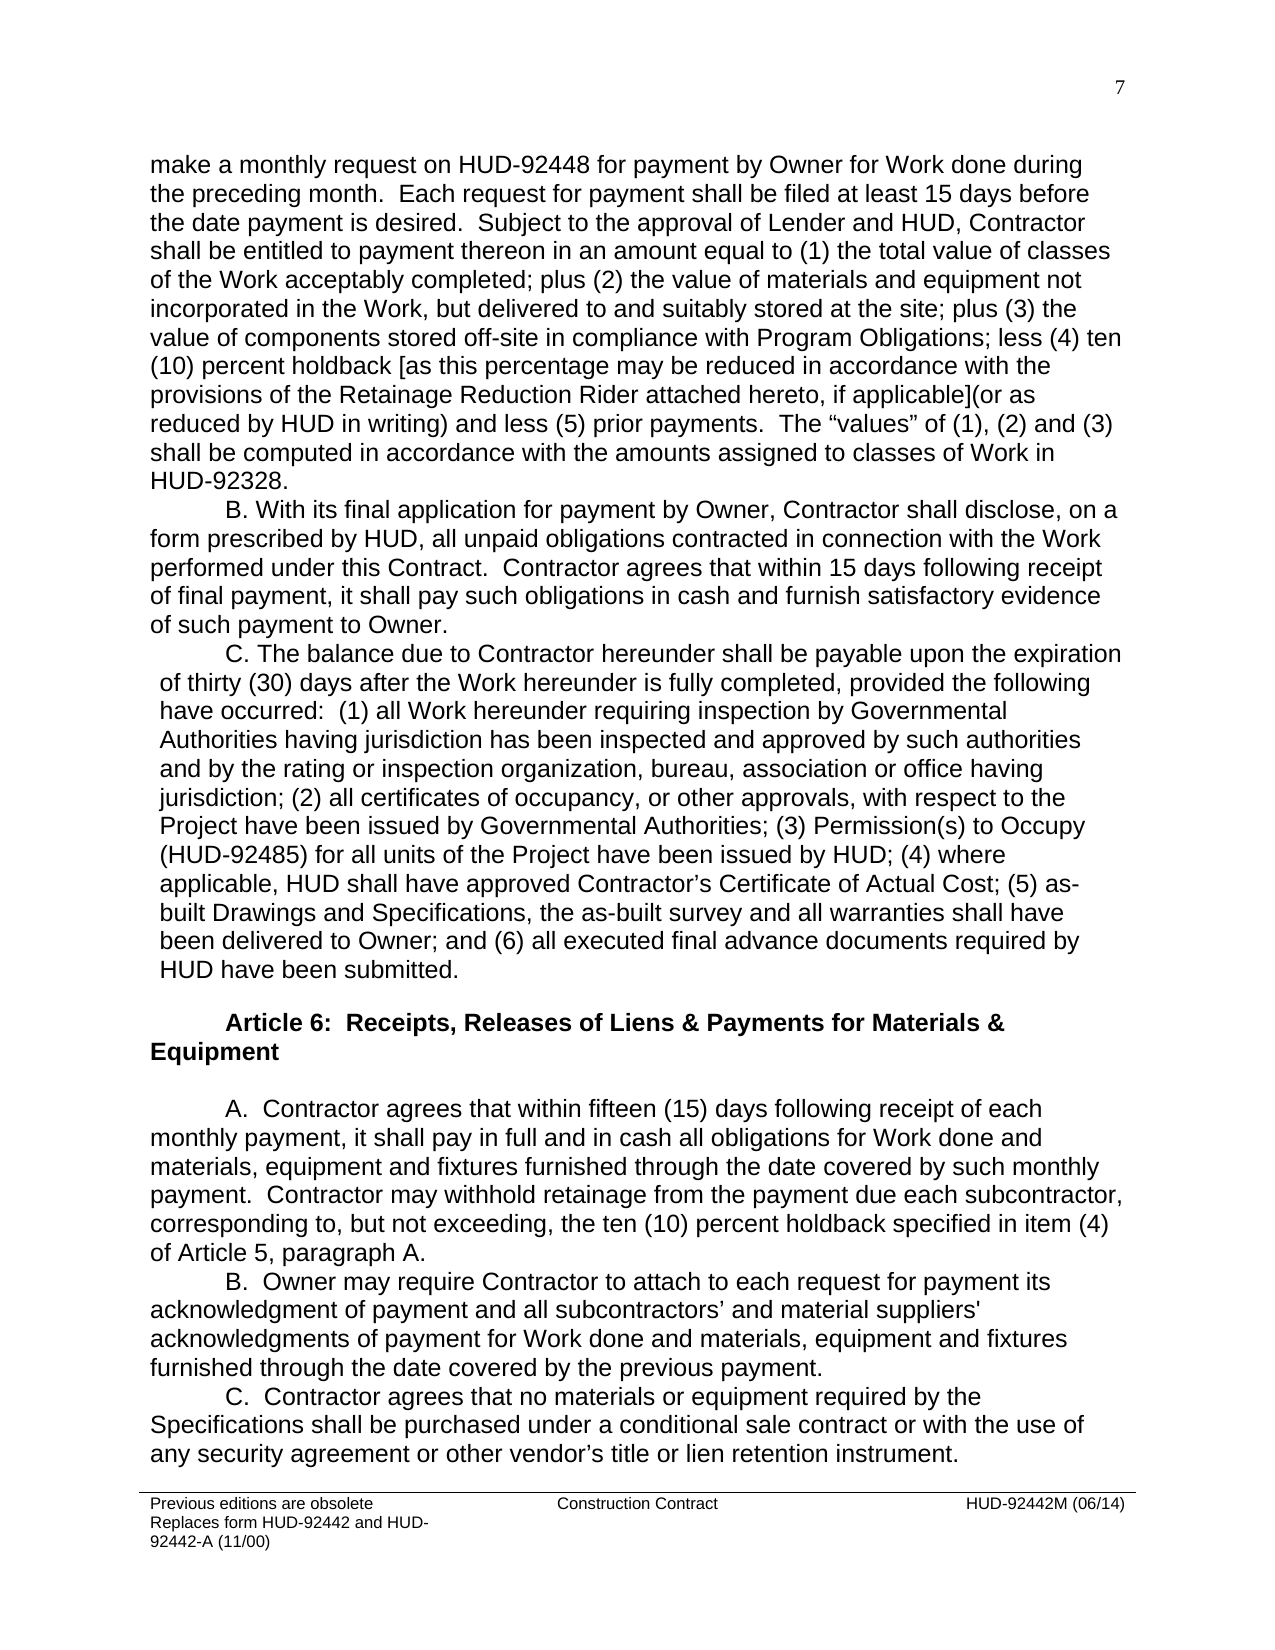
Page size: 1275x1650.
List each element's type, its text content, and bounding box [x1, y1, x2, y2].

text C. The balance due to Contractor hereunder shall be payable upon the expiration of thirty (30) days after the Work hereunder is fully completed, provided the following have occurred: (1) all Work hereunder requiring inspection by Governmental Authorities having jurisdiction has been inspected and approved by such authorities and by the rating or inspection organization, bureau, association or office having jurisdiction; (2) all certificates of occupancy, or other approvals, with respect to the Project have been issued by Governmental Authorities; (3) Permission(s) to Occupy (HUD-92485) for all units of the Project have been issued by HUD; (4) where applicable, HUD shall have approved Contractor’s Certificate of Actual Cost; (5) as-built Drawings and Specifications, the as-built survey and all warranties shall have been delivered to Owner; and (6) all executed final advance documents required by HUD have been submitted. [159, 639, 1125, 984]
text C. Contractor agrees that no materials or equipment required by the Specifications shall be purchased under a conditional sale contract or with the use of any security agreement or other vendor’s title or lien retention instrument. [150, 1382, 1125, 1468]
text Article 6: Receipts, Releases of Liens & Payments for Materials & Equipment [150, 1008, 1125, 1065]
text B. Owner may require Contractor to attach to each request for payment its acknowledgment of payment and all subcontractors’ and material suppliers' acknowledgments of payment for Work done and materials, equipment and fixtures furnished through the date covered by the previous payment. [150, 1267, 1125, 1382]
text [150, 150, 1125, 495]
text A. Contractor agrees that within fifteen (15) days following receipt of each monthly payment, it shall pay in full and in cash all obligations for Work done and materials, equipment and fixtures furnished through the date covered by such monthly payment. Contractor may withhold retainage from the payment due each subcontractor, corresponding to, but not exceeding, the ten (10) percent holdback specified in item (4) of Article 5, paragraph A. [150, 1094, 1125, 1267]
text B. With its final application for payment by Owner, Contractor shall disclose, on a form prescribed by HUD, all unpaid obligations contracted in connection with the Work performed under this Contract. Contractor agrees that within 15 days following receipt of final payment, it shall pay such obligations in cash and furnish satisfactory evidence of such payment to Owner. [150, 495, 1125, 639]
